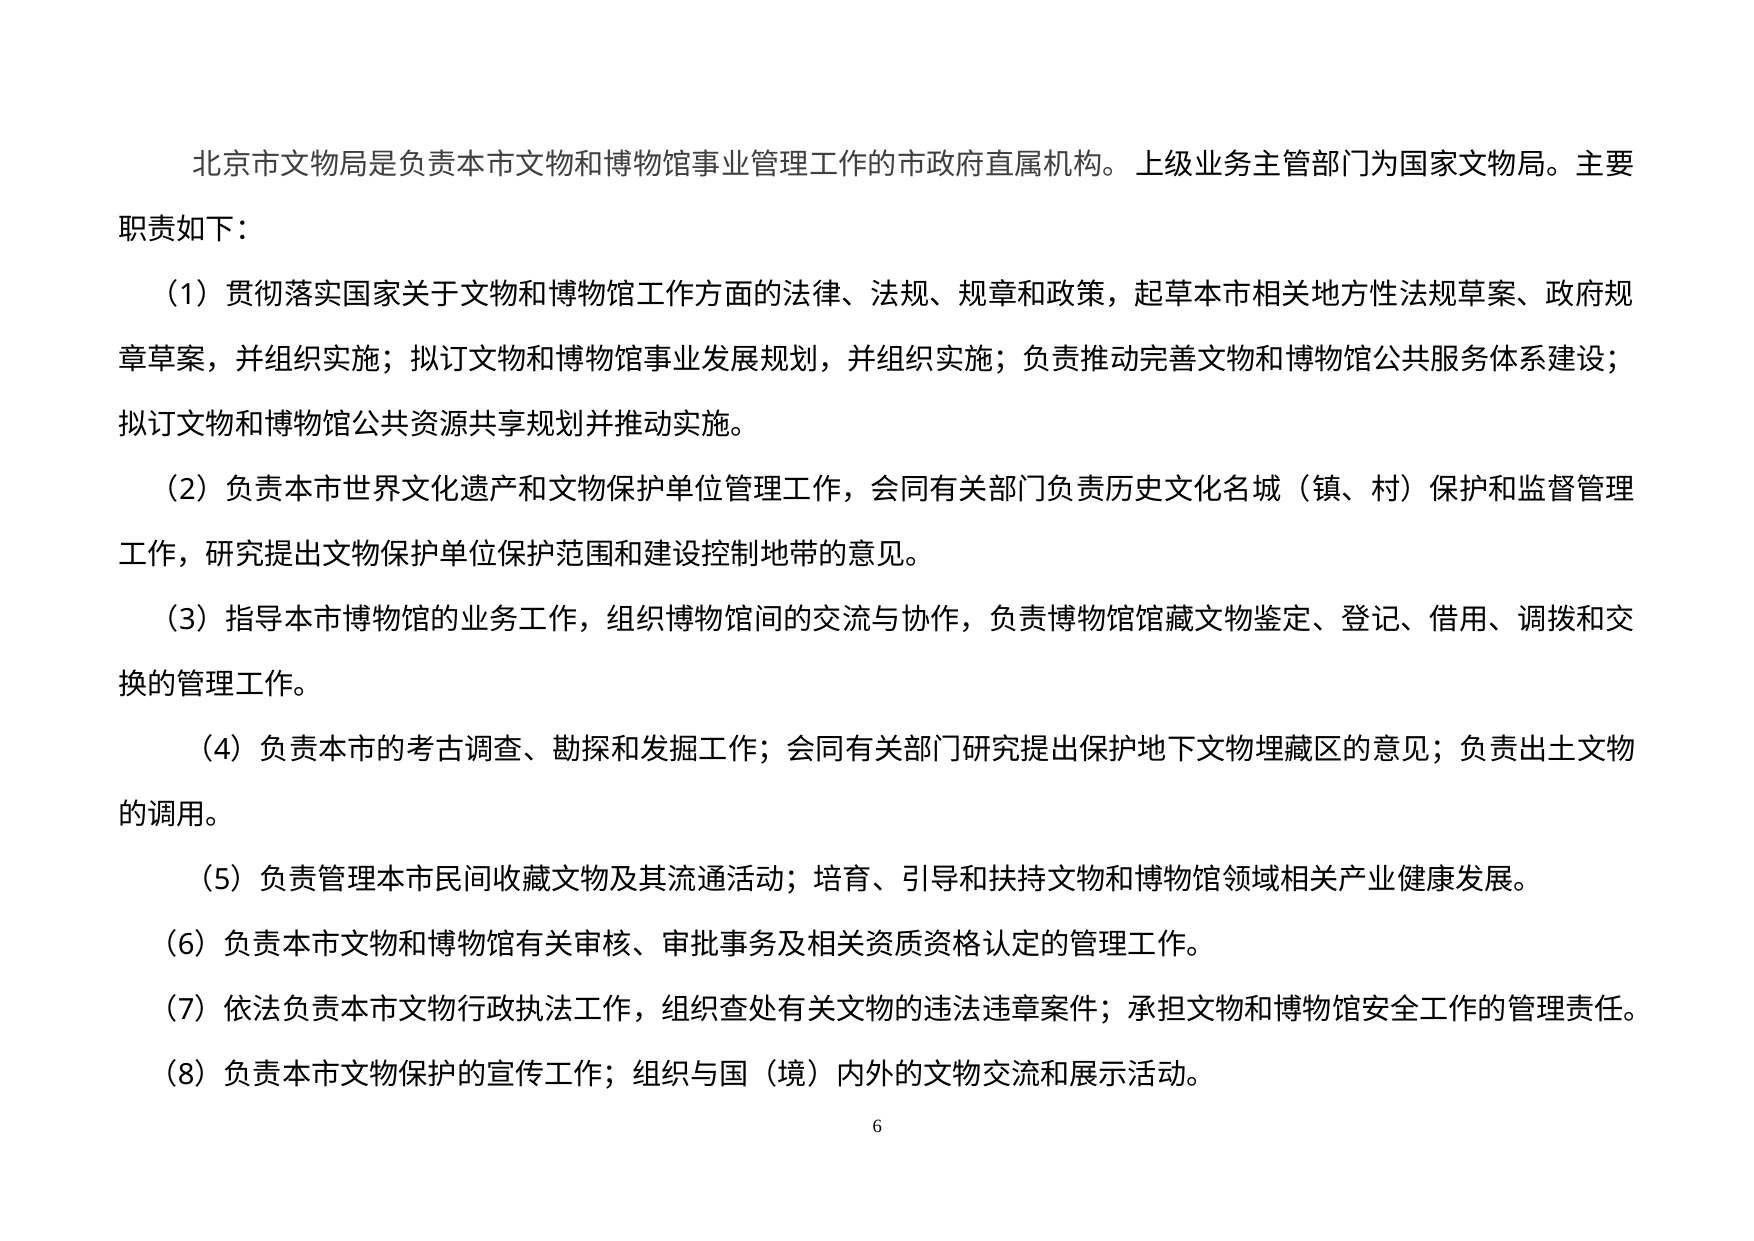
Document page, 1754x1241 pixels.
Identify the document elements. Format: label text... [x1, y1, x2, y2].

text （3）指导本市博物馆的业务工作，组织博物馆间的交流与协作，负责博物馆馆藏文物鉴定、登记、借用、调拨和交换的管理工作。 [118, 584, 1636, 714]
text （5）负责管理本市民间收藏文物及其流通活动；培育、引导和扶持文物和博物馆领域相关产业健康发展。 [118, 844, 1636, 909]
text 北京市文物局是负责本市文物和博物馆事业管理工作的市政府直属机构。上级业务主管部门为国家文物局。主要职责如下： [118, 129, 1636, 259]
text （7）依法负责本市文物行政执法工作，组织查处有关文物的违法违章案件；承担文物和博物馆安全工作的管理责任。 [118, 974, 1636, 1039]
text （2）负责本市世界文化遗产和文物保护单位管理工作，会同有关部门负责历史文化名城（镇、村）保护和监督管理工作，研究提出文物保护单位保护范围和建设控制地带的意见。 [118, 454, 1636, 584]
text （1）贯彻落实国家关于文物和博物馆工作方面的法律、法规、规章和政策，起草本市相关地方性法规草案、政府规章草案，并组织实施；拟订文物和博物馆事业发展规划，并组织实施；负责推动完善文物和博物馆公共服务体系建设；拟订文物和博物馆公共资源共享规划并推动实施。 [118, 259, 1636, 454]
text （6）负责本市文物和博物馆有关审核、审批事务及相关资质资格认定的管理工作。 [118, 909, 1636, 974]
text （4）负责本市的考古调查、勘探和发掘工作；会同有关部门研究提出保护地下文物埋藏区的意见；负责出土文物的调用。 [118, 714, 1636, 844]
text （8）负责本市文物保护的宣传工作；组织与国（境）内外的文物交流和展示活动。 [118, 1039, 1636, 1104]
